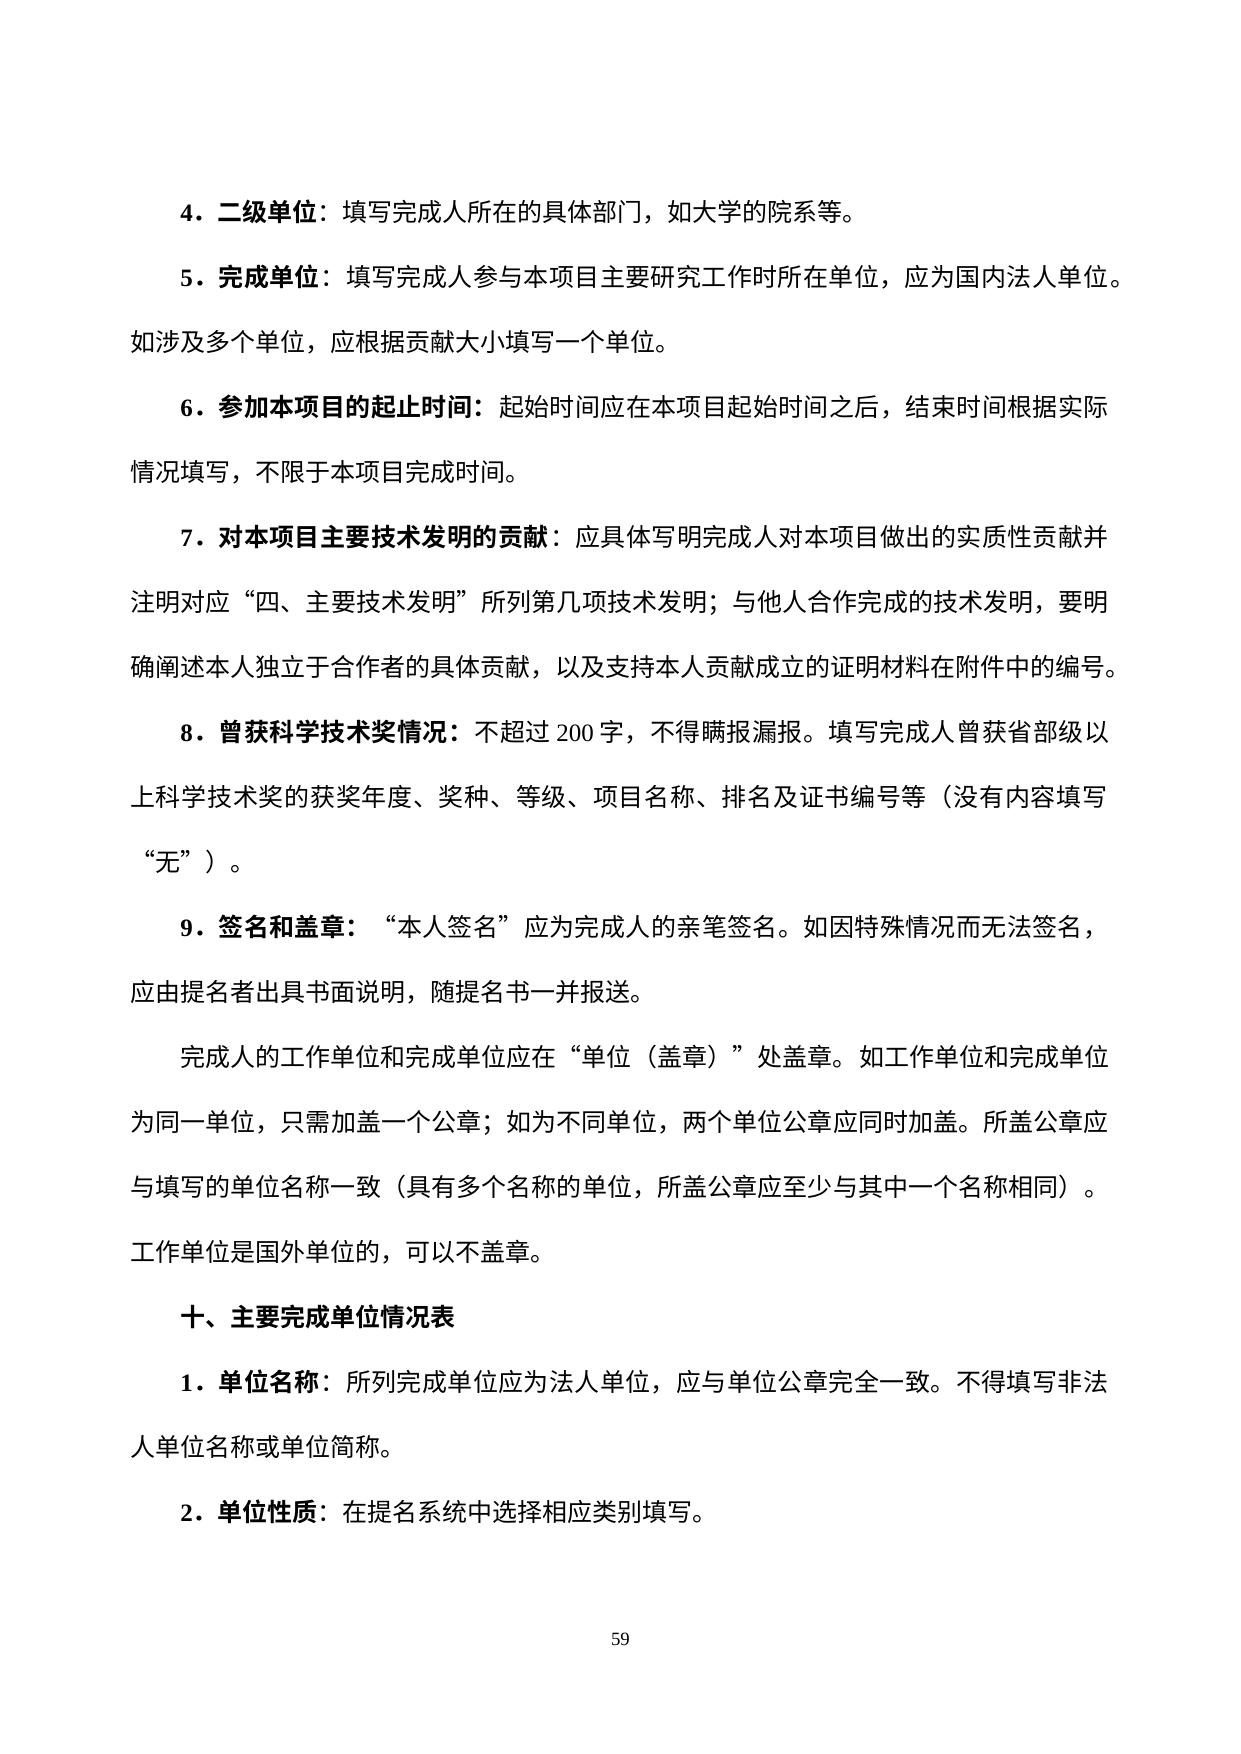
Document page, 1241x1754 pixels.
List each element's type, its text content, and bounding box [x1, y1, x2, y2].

text 2．单位性质：在提名系统中选择相应类别填写。 [130, 1478, 1110, 1543]
text 7．对本项目主要技术发明的贡献：应具体写明完成人对本项目做出的实质性贡献并注明对应“四、主要技术发明”所列第几项技术发明；与他人合作完成的技术发明，要明确阐述本人独立于合作者的具体贡献，以及支持本人贡献成立的证明材料在附件中的编号。 [130, 503, 1110, 698]
text 1．单位名称：所列完成单位应为法人单位，应与单位公章完全一致。不得填写非法人单位名称或单位简称。 [130, 1348, 1110, 1478]
text 8．曾获科学技术奖情况：不超过200字，不得瞒报漏报。填写完成人曾获省部级以上科学技术奖的获奖年度、奖种、等级、项目名称、排名及证书编号等（没有内容填写“无”）。 [130, 698, 1110, 893]
text 完成人的工作单位和完成单位应在“单位（盖章）”处盖章。如工作单位和完成单位为同一单位，只需加盖一个公章；如为不同单位，两个单位公章应同时加盖。所盖公章应与填写的单位名称一致（具有多个名称的单位，所盖公章应至少与其中一个名称相同）。工作单位是国外单位的，可以不盖章。 [130, 1023, 1110, 1283]
text 十、主要完成单位情况表 [130, 1283, 1110, 1348]
text 5．完成单位：填写完成人参与本项目主要研究工作时所在单位，应为国内法人单位。如涉及多个单位，应根据贡献大小填写一个单位。 [130, 243, 1110, 373]
text 4．二级单位：填写完成人所在的具体部门，如大学的院系等。 [130, 178, 1110, 243]
text 9．签名和盖章：“本人签名”应为完成人的亲笔签名。如因特殊情况而无法签名，应由提名者出具书面说明，随提名书一并报送。 [130, 893, 1110, 1023]
text 6．参加本项目的起止时间：起始时间应在本项目起始时间之后，结束时间根据实际情况填写，不限于本项目完成时间。 [130, 373, 1110, 503]
